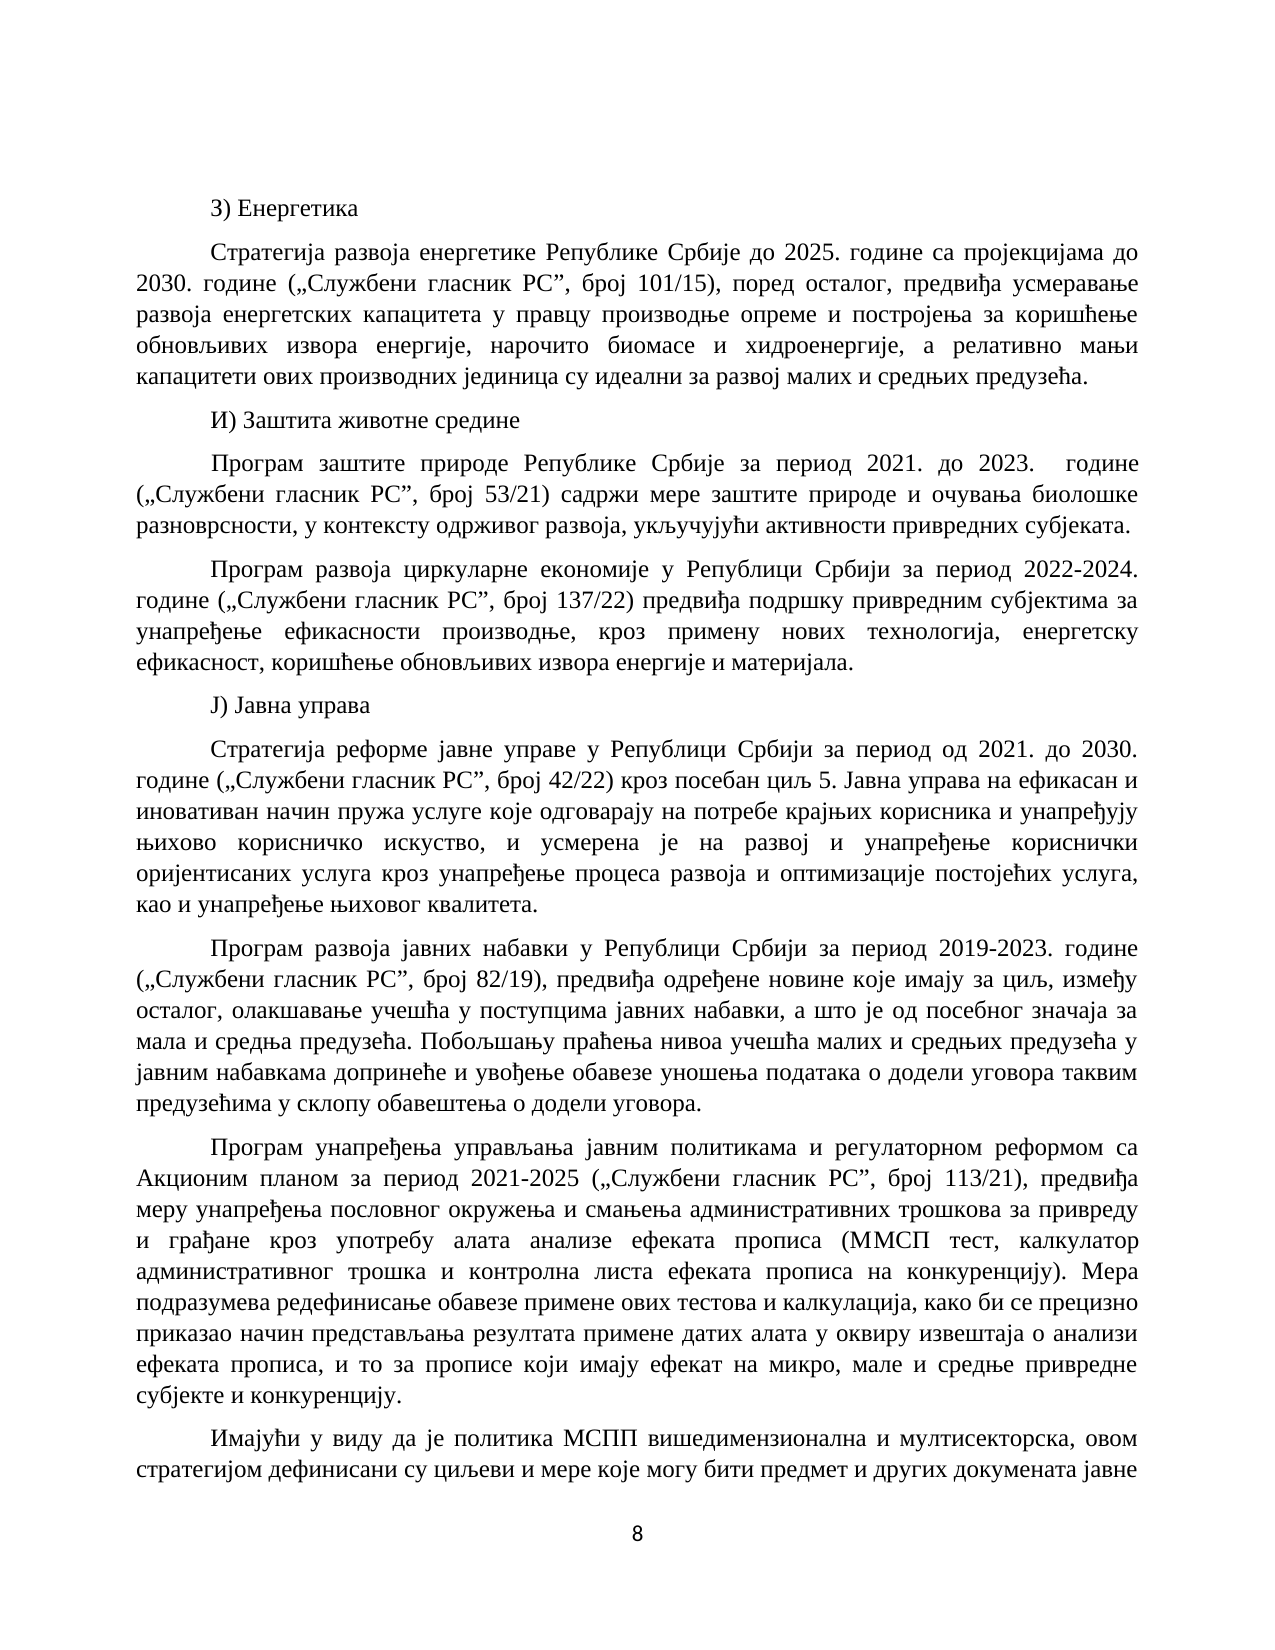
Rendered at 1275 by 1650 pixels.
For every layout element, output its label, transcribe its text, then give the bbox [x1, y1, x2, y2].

subtitle Ј) Јавна управа [210, 691, 1139, 719]
text И) Заштита животне средине [136, 405, 1139, 433]
text Програм развоја циркуларне економије у Републици Србији за период 2022-2024. године („Службени гласник РС”, број 137/22) предвиђа подршку привредним субјектима за унапређење ефикасности производње, кроз примену нових технологија, енергетску ефикасност, коришћење обновљивих извора енергије и материјала. [136, 554, 1139, 676]
text Стратегија реформе јавне управе у Републици Србији за период од 2021. до 2030. године („Службени гласник РС”, број 42/22) кроз посебан циљ 5. Јавна управа на ефикасан и иновативан начин пружа услуге које одговарају на потребе крајњих корисника и унапређују њихово корисничко искуство, и усмерена је на развој и унапређење кориснички оријентисаних услуга кроз унапређење процеса развоја и оптимизације постојећих услуга, као и унапређење њиховог квалитета. [136, 734, 1139, 918]
text Стратегија развоја енергетике Републике Србије до 2025. године са пројекцијама до 2030. године („Службени гласник РС”, број 101/15), поред осталог, предвиђа усмеравање развоја енергетских капацитета у правцу производње опреме и постројења за коришћење обновљивих извора енергије, нарочито биомасе и хидроенергије, а релативно мањи капацитети ових производних јединица су идеални за развој малих и средњих предузећа. [136, 237, 1139, 390]
text Програм унапређења управљања јавним политикама и регулаторном реформом са Акционим планом за период 2021-2025 („Службени гласник РС”, број 113/21), предвиђа меру унапређења пословног окружења и смањења административних трошкова за привреду и грађане кроз употребу алата анализе ефеката прописа (ММСП тест, калкулатор административног трошка и контролна листа ефеката прописа на конкуренцију). Мера подразумева редефинисање обавезе примене ових тестова и калкулација, како би се прецизно приказао начин представљања резултата примене датих алата у оквиру извештаја о анализи ефеката прописа, и то за прописе који имају ефекат на микро, мале и средње привредне субјекте и конкуренцију. [136, 1132, 1139, 1409]
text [136, 1423, 1139, 1483]
text Програм заштите природе Републике Србије за период 2021. до 2023. године („Службени гласник РС”, број 53/21) садржи мере заштите природе и очувања биолошке разноврсности, у контексту одрживог развоја, укључујући активности привредних субјеката. [136, 448, 1139, 539]
subtitle З) Енергетика [210, 193, 1139, 222]
text Програм развоја јавних набавки у Републици Србији за период 2019-2023. године („Службени гласник РС”, број 82/19), предвиђа одређене новине које имају за циљ, између осталог, олакшавање учешћа у поступцима јавних набавки, а што је од посебног значаја за мала и средња предузећа. Побољшању праћења нивоа учешћа малих и средњих предузећа у јавним набавкама допринеће и увођење обавезе уношења података о додели уговора таквим предузећима у склопу обавештења о додели уговора. [136, 933, 1139, 1117]
